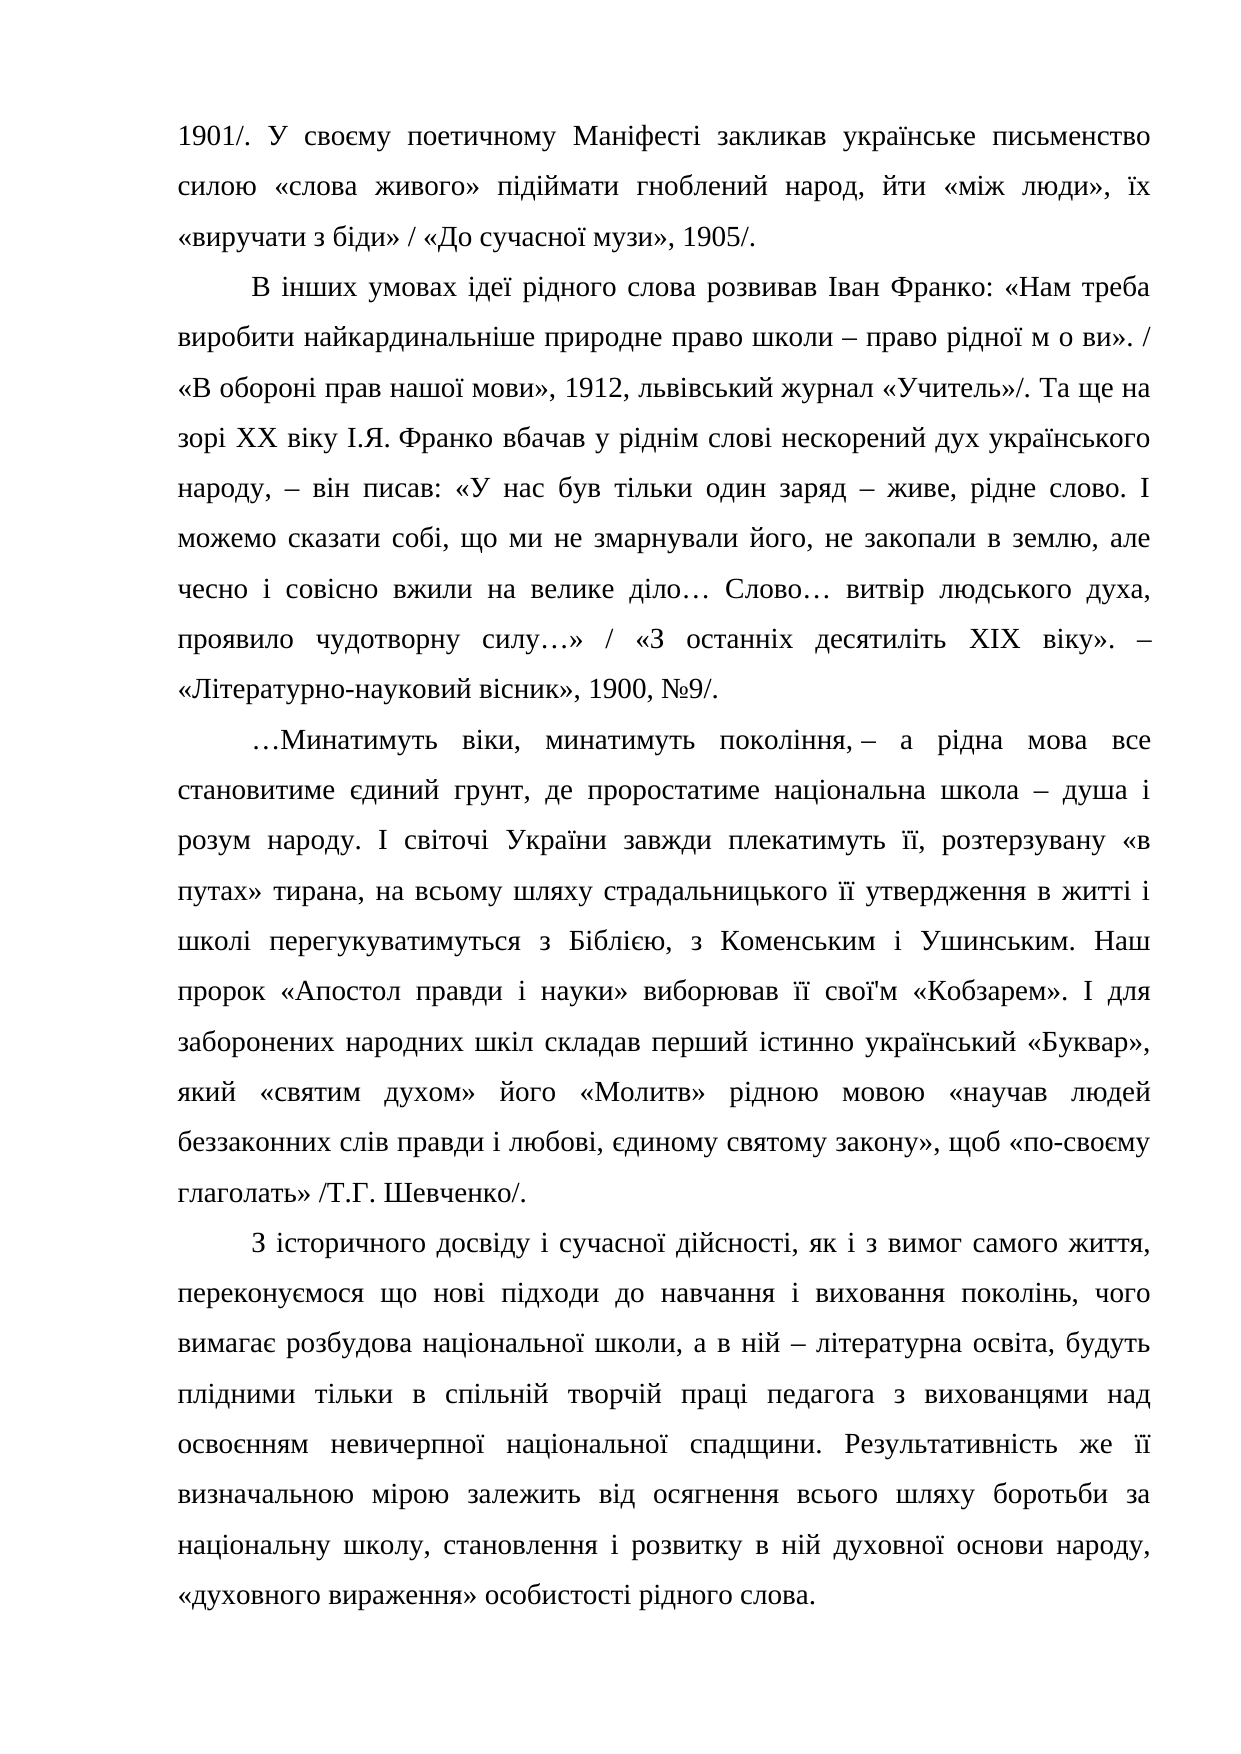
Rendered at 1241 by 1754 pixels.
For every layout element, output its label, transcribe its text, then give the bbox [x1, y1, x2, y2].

text З історичного досвіду і сучасної дійсності, як і з вимог самого життя, переконуємося що нові підходи до навчання і виховання поколінь, чого вимагає розбудова національної школи, а в ній – літературна освіта, будуть плідними тільки в спільній творчій праці педагога з вихованцями над освоєнням невичерпної національної спадщини. Результативність же її визначальною мірою залежить від осягнення всього шляху боротьби за національну школу, становлення і розвитку в ній духовної основи народу, «духовного вираження» особистості рідного слова. [177, 1225, 1152, 1611]
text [177, 118, 1152, 252]
text …Минатимуть віки, минатимуть покоління, – а рідна мова все становитиме єдиний грунт, де проростатиме національна школа – душа і розум народу. І світочі України завжди плекатимуть її, розтерзувану «в путах» тирана, на всьому шляху страдальницького її утвердження в житті і школі перегукуватимуться з Біблією, з Коменським і Ушинським. Наш пророк «Апостол правди і науки» виборював її свої'м «Кобзарем». І для заборонених народних шкіл складав перший істинно український «Буквар», який «святим духом» його «Молитв» рідною мовою «научав людей беззаконних слів правди і любові, єдиному святому закону», щоб «по-своєму глаголать» /Т.Г. Шевченко/. [177, 722, 1152, 1208]
text В інших умовах ідеї рідного слова розвивав Іван Франко: «Нам треба виробити найкардинальніше природне право школи – право рідної м о ви». / «В обороні прав нашої мови», 1912, львівський журнал «Учитель»/. Та ще на зорі XX віку І.Я. Франко вбачав у ріднім слові нескорений дух українського народу, – він писав: «У нас був тільки один заряд – живе, рідне слово. І можемо сказати собі, що ми не змарнували його, не закопали в землю, але чесно і совісно вжили на велике діло… Слово… витвір людського духа, проявило чудотворну силу…» / «З останніх десятиліть XIX віку». – «Літературно-науковий вісник», 1900, №9/. [177, 269, 1152, 705]
